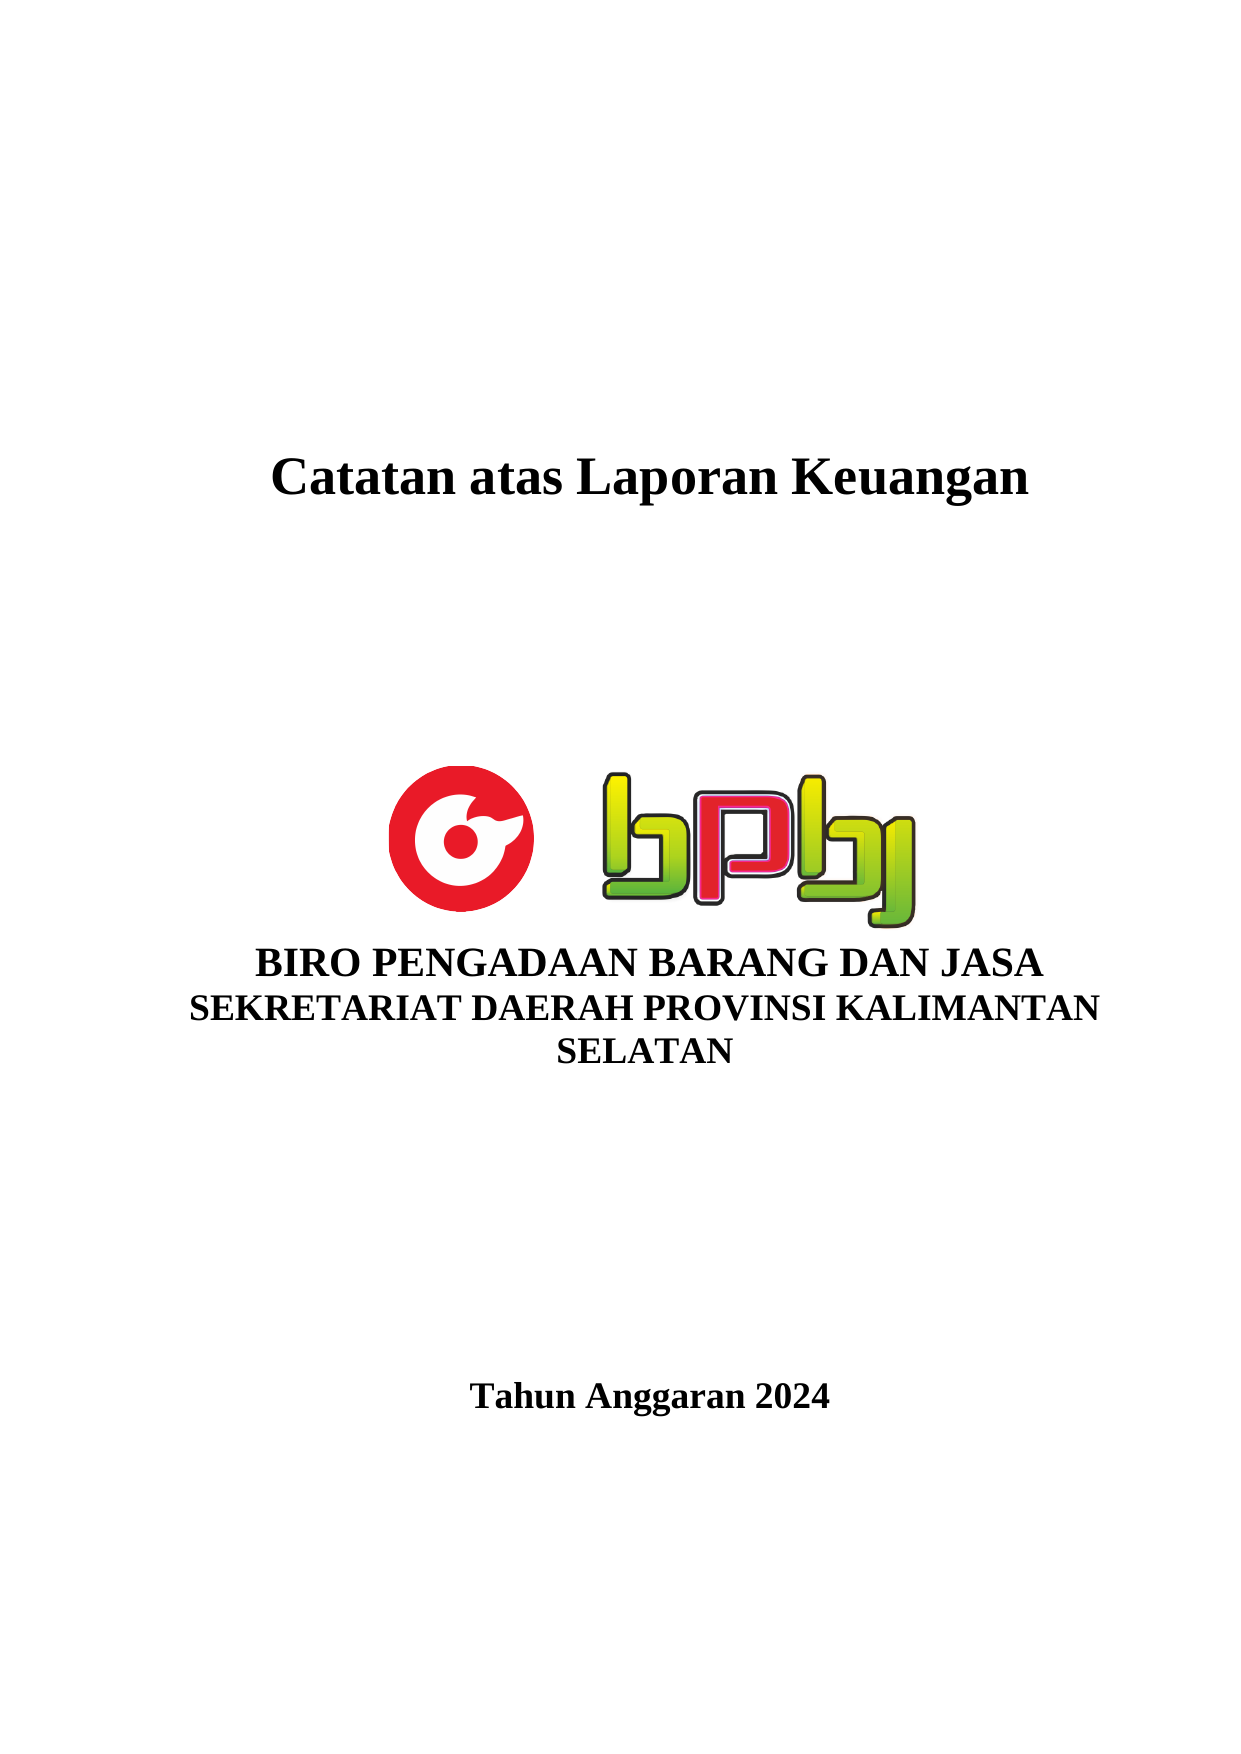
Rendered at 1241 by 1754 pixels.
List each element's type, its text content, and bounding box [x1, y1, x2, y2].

text SEKRETARIAT DAERAH PROVINSI KALIMANTAN SELATAN [179, 985, 1110, 1071]
picture [602, 771, 919, 931]
text BIRO PENGADAAN BARANG DAN JASA [209, 937, 1090, 985]
text Tahun Anggaran 2024 [209, 1373, 1090, 1416]
text Catatan atas Laporan Keuangan [209, 444, 1090, 506]
